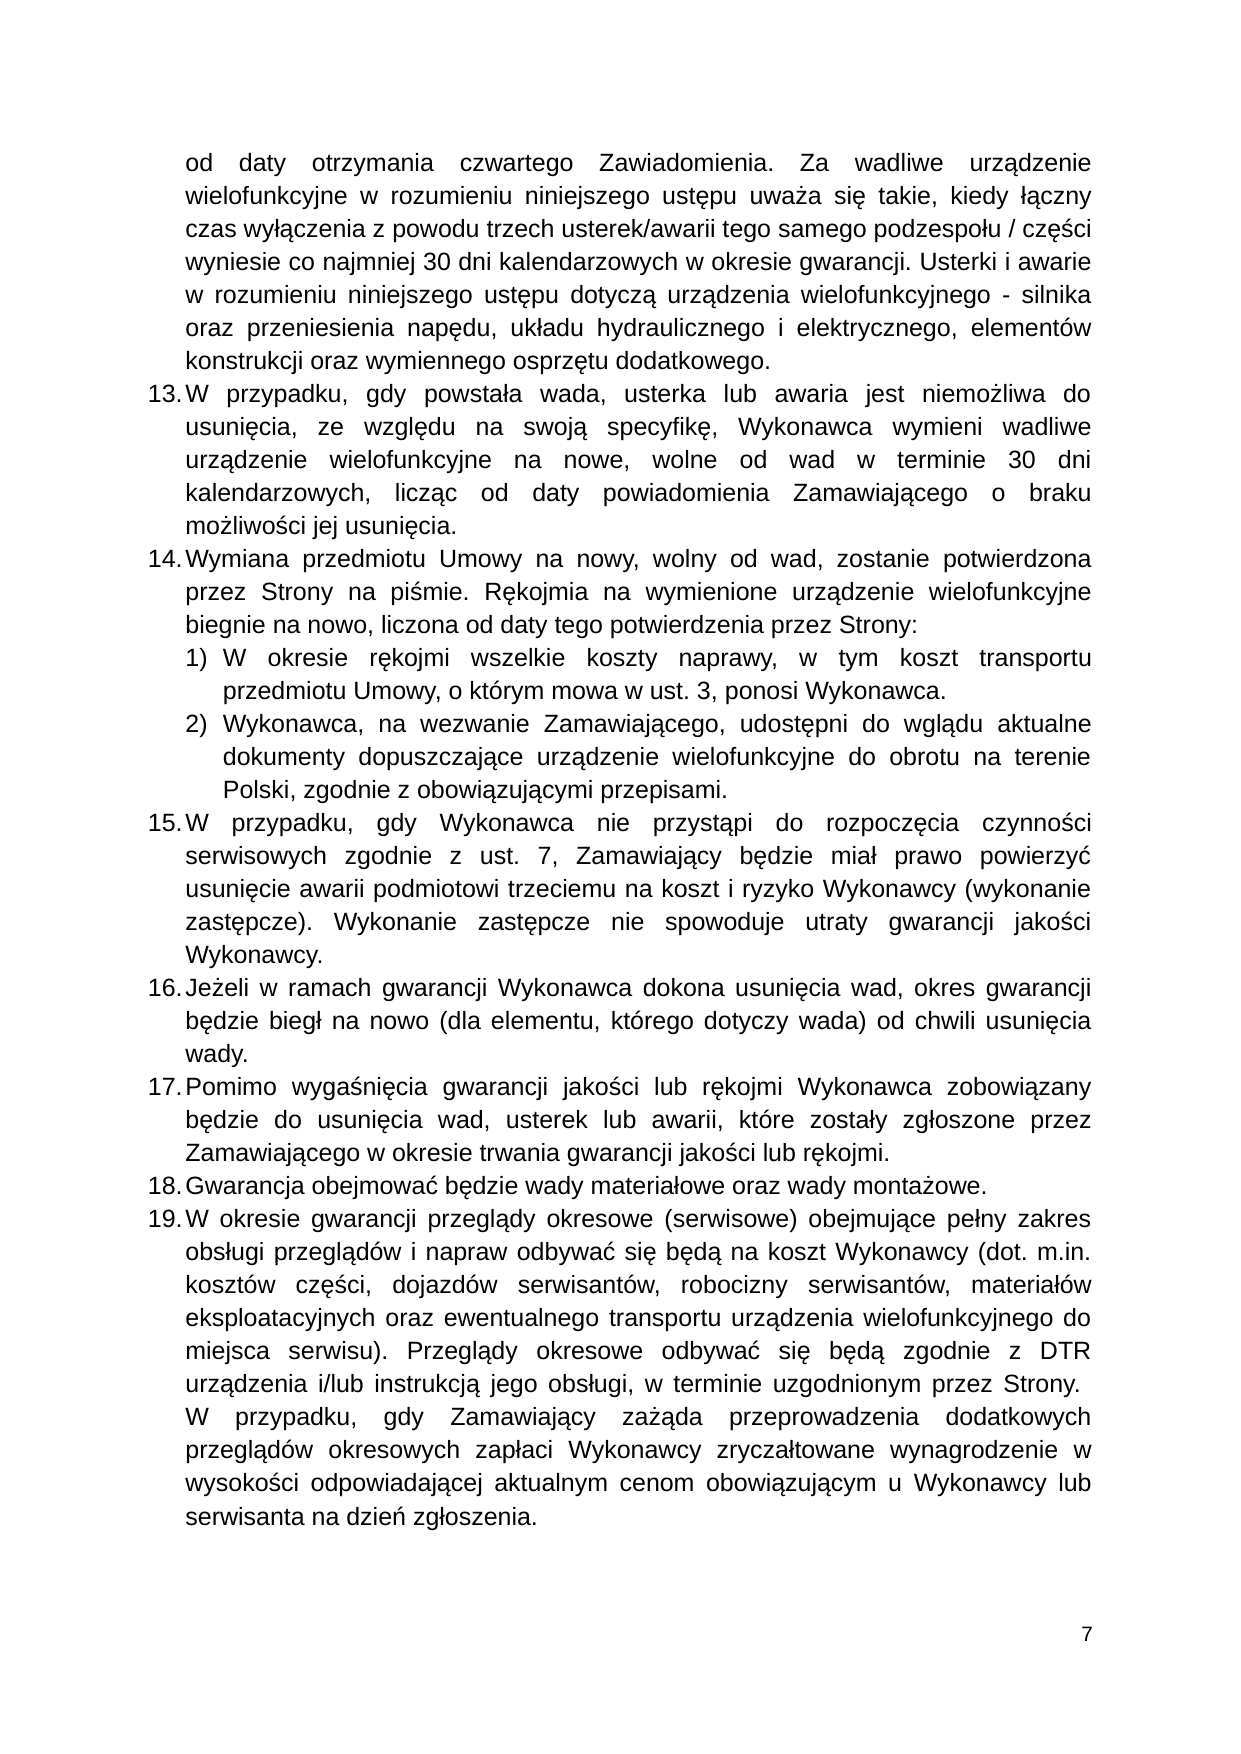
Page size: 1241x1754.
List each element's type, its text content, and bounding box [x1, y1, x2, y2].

list W okresie gwarancji przeglądy okresowe (serwisowe) obejmujące pełny zakres obsługi przeglądów i napraw odbywać się będą na koszt Wykonawcy (dot. m.in. kosztów części, dojazdów serwisantów, robocizny serwisantów, materiałów eksploatacyjnych oraz ewentualnego transportu urządzenia wielofunkcyjnego do miejsca serwisu). Przeglądy okresowe odbywać się będą zgodnie z DTR urządzenia i/lub instrukcją jego obsługi, w terminie uzgodnionym przez Strony. W przypadku, gdy Zamawiający zażąda przeprowadzenia dodatkowych przeglądów okresowych zapłaci Wykonawcy zryczałtowane wynagrodzenie w wysokości odpowiadającej aktualnym cenom obowiązującym u Wykonawcy lub serwisanta na dzień zgłoszenia. [148, 1204, 1093, 1530]
list Wymiana przedmiotu Umowy na nowy, wolny od wad, zostanie potwierdzona przez Strony na piśmie. Rękojmia na wymienione urządzenie wielofunkcyjne biegnie na nowo, liczona od daty tego potwierdzenia przez Strony: [148, 544, 1093, 639]
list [148, 148, 1093, 374]
list W przypadku, gdy powstała wada, usterka lub awaria jest niemożliwa do usunięcia, ze względu na swoją specyfikę, Wykonawca wymieni wadliwe urządzenie wielofunkcyjne na nowe, wolne od wad w terminie 30 dni kalendarzowych, licząc od daty powiadomienia Zamawiającego o braku możliwości jej usunięcia. [148, 379, 1093, 539]
list W okresie rękojmi wszelkie koszty naprawy, w tym koszt transportu przedmiotu Umowy, o którym mowa w ust. 3, ponosi Wykonawca. [185, 643, 1093, 705]
list Wykonawca, na wezwanie Zamawiającego, udostępni do wglądu aktualne dokumenty dopuszczające urządzenie wielofunkcyjne do obrotu na terenie Polski, zgodnie z obowiązującymi przepisami. [185, 709, 1093, 804]
list Gwarancja obejmować będzie wady materiałowe oraz wady montażowe. [148, 1171, 1093, 1200]
list Pomimo wygaśnięcia gwarancji jakości lub rękojmi Wykonawca zobowiązany będzie do usunięcia wad, usterek lub awarii, które zostały zgłoszone przez Zamawiającego w okresie trwania gwarancji jakości lub rękojmi. [148, 1072, 1093, 1167]
list W przypadku, gdy Wykonawca nie przystąpi do rozpoczęcia czynności serwisowych zgodnie z ust. 7, Zamawiający będzie miał prawo powierzyć usunięcie awarii podmiotowi trzeciemu na koszt i ryzyko Wykonawcy (wykonanie zastępcze). Wykonanie zastępcze nie spowoduje utraty gwarancji jakości Wykonawcy. [148, 808, 1093, 969]
list Jeżeli w ramach gwarancji Wykonawca dokona usunięcia wad, okres gwarancji będzie biegł na nowo (dla elementu, którego dotyczy wada) od chwili usunięcia wady. [148, 973, 1093, 1068]
